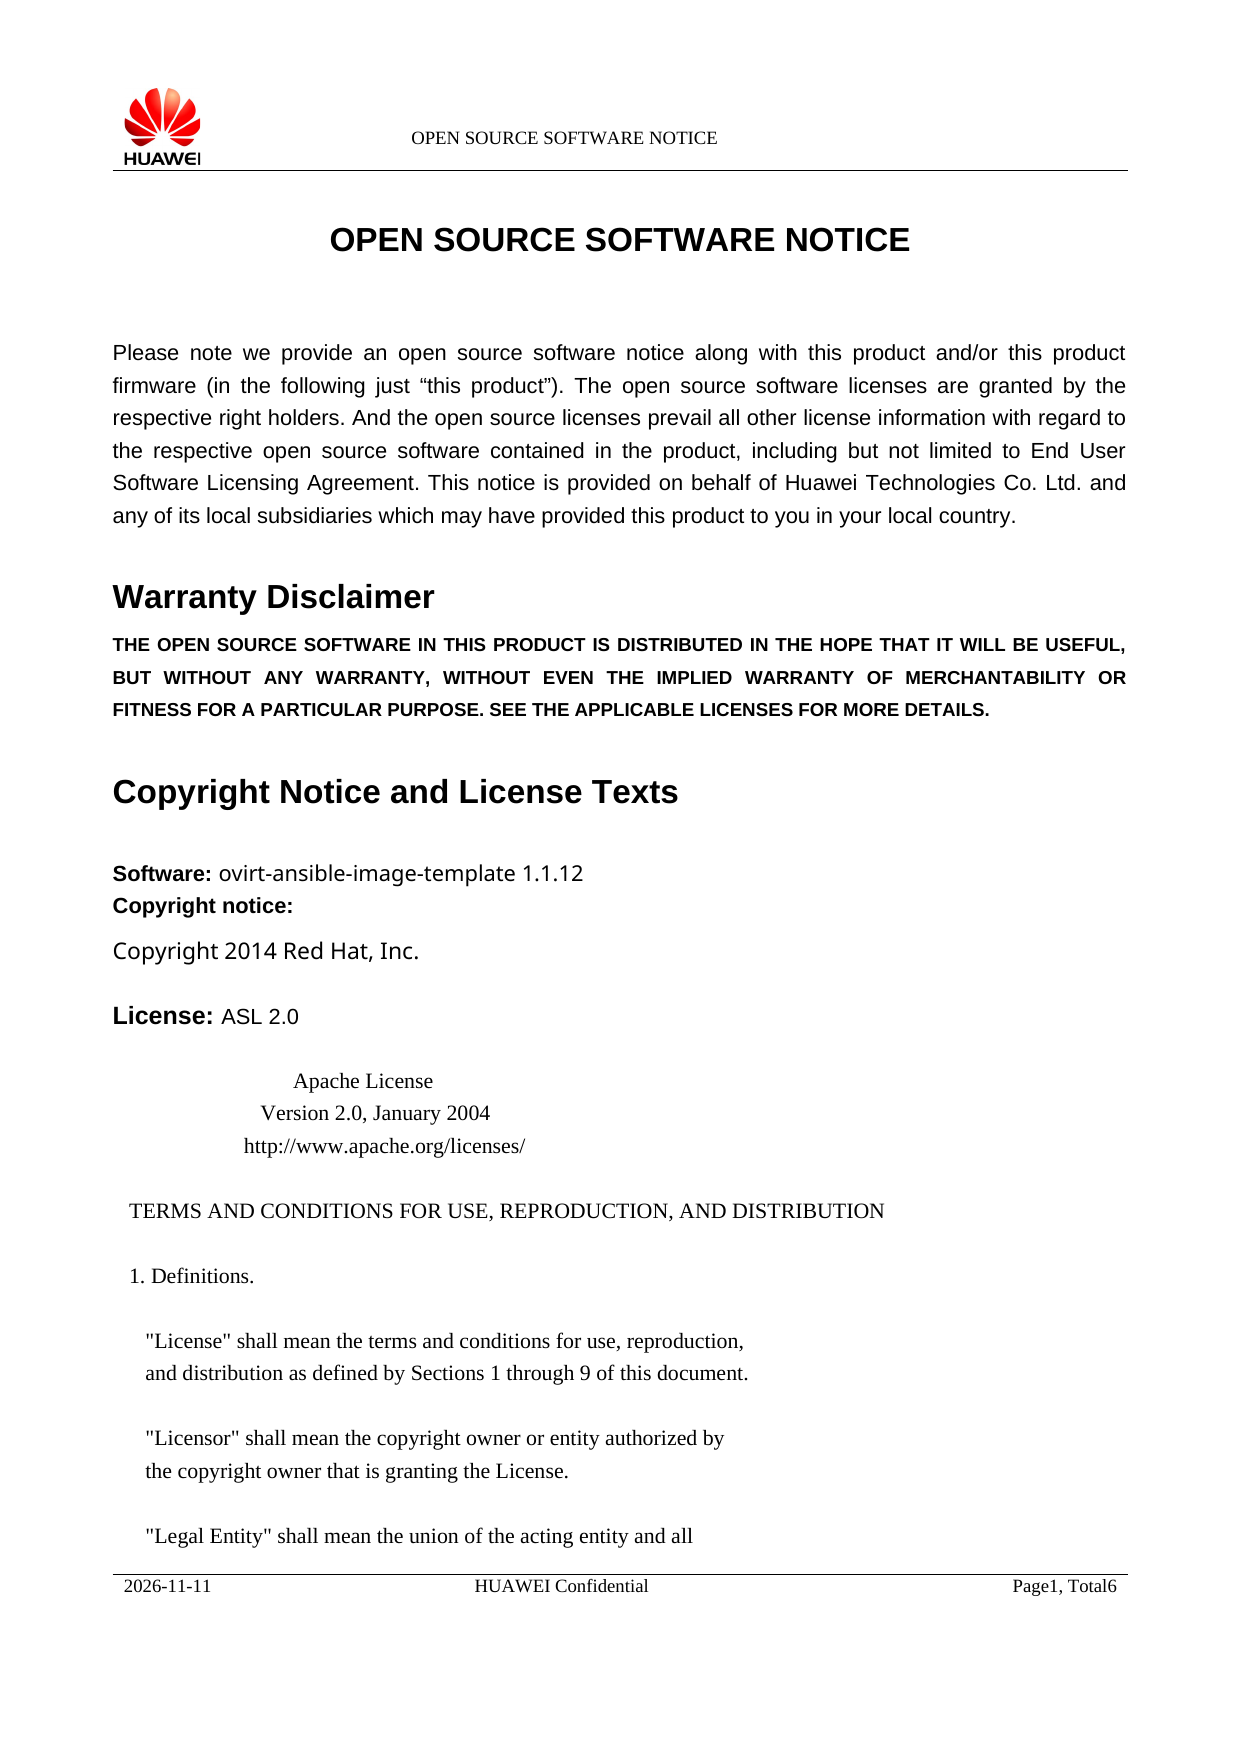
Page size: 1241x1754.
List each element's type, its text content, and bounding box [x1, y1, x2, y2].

text License: ASL 2.0 [112, 999, 1128, 1031]
text Warranty Disclaimer [112, 564, 1128, 629]
text Copyright Notice and License Texts [112, 759, 1128, 824]
text The open source software in this product is distributed in the hope that it will be useful, but WITHOUT ANY WARRANTY, without even the implied warranty of MERCHANTABILITY or FITNESS FOR A PARTICULAR PURPOSE. See the applicable licenses for more details. [112, 629, 1128, 726]
text Copyright 2014 Red Hat, Inc. [112, 934, 1128, 999]
text OPEN SOURCE SOFTWARE NOTICE [112, 206, 1128, 271]
text Please note we provide an open source software notice along with this product and/or this product firmware (in the following just “this product”). The open source software licenses are granted by the respective right holders. And the open source licenses prevail all other license information with regard to the respective open source software contained in the product, including but not limited to End User Software Licensing Agreement. This notice is provided on behalf of Huawei Technologies Co. Ltd. and any of its local subsidiaries which may have provided this product to you in your local country. [112, 336, 1128, 531]
text Copyright notice: [112, 889, 1128, 921]
picture [124, 88, 201, 165]
title Software: ovirt-ansible-image-template 1.1.12 [112, 856, 1128, 889]
